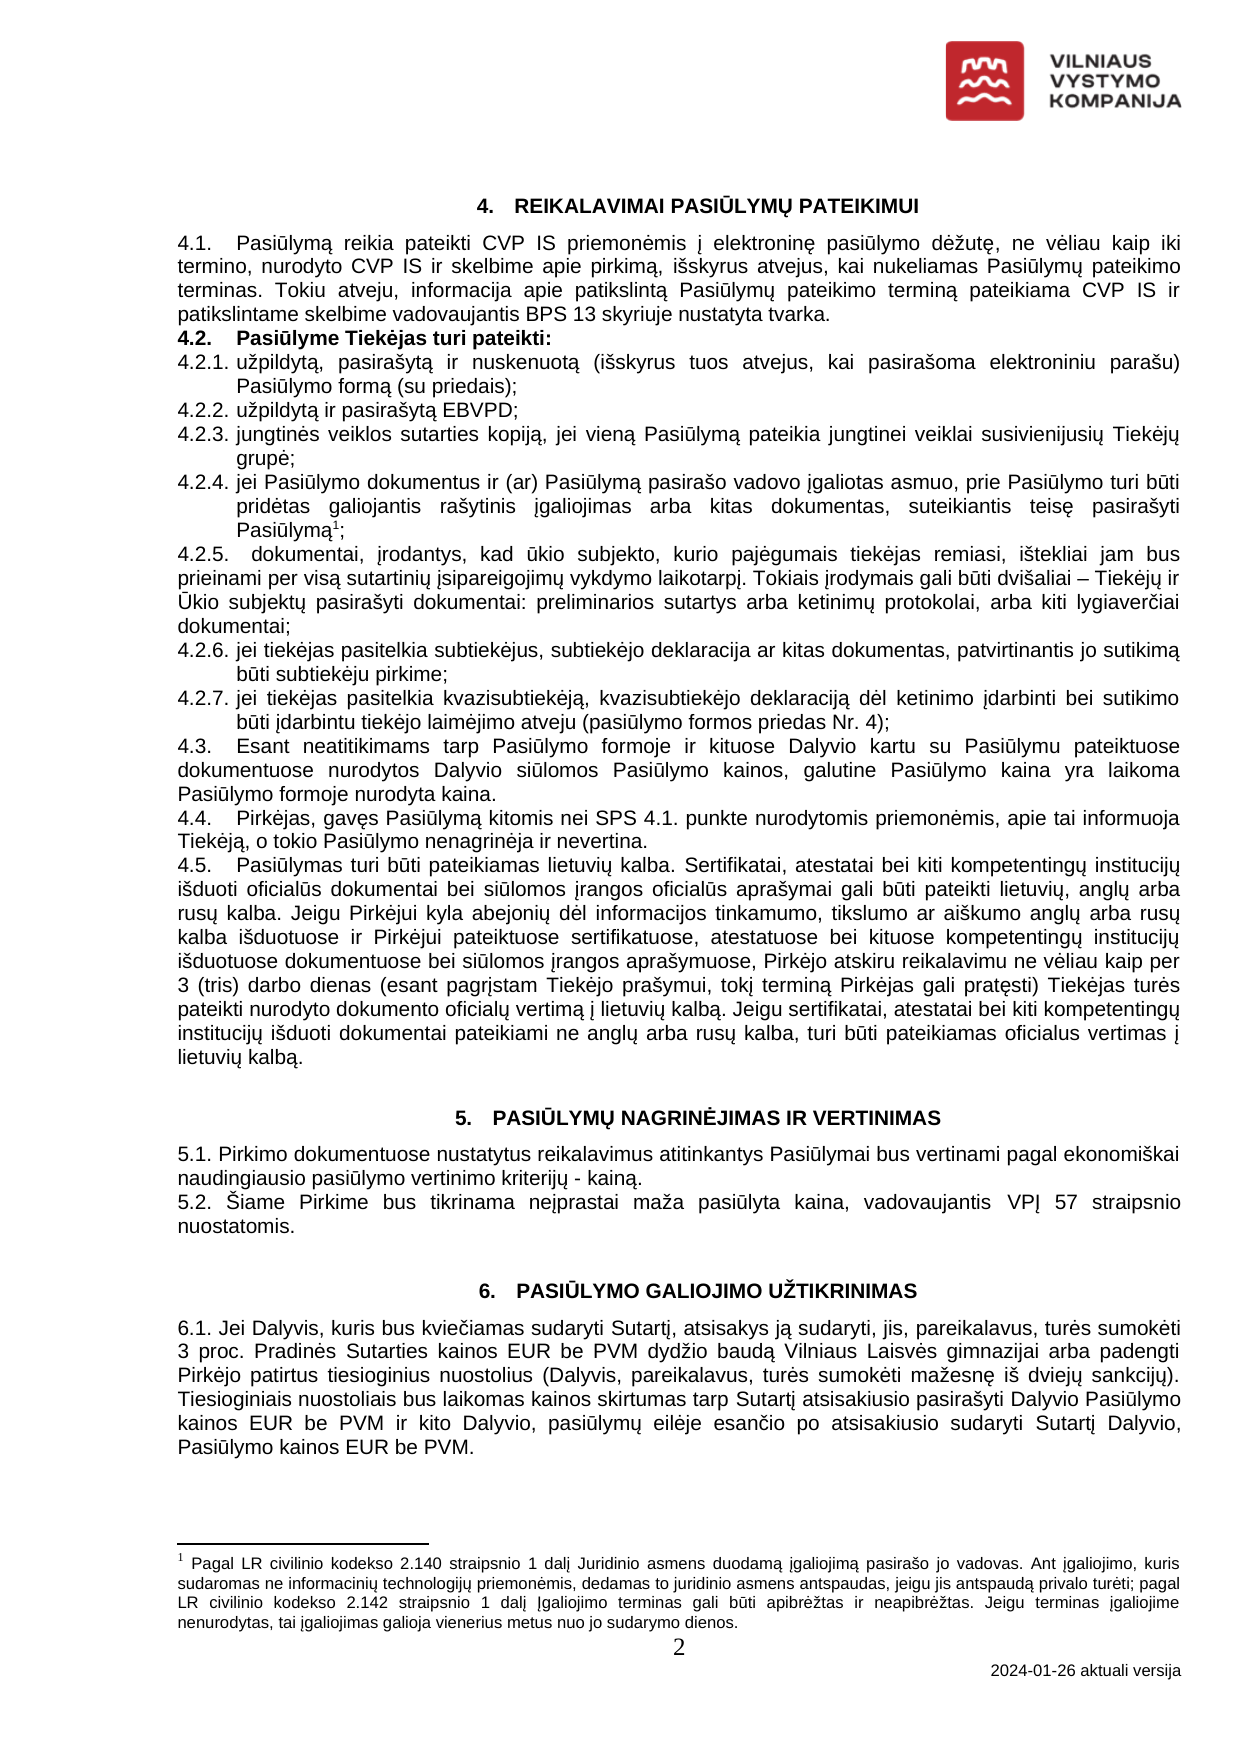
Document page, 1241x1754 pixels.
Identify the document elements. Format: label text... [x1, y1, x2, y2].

list Pasiūlymą reikia pateikti CVP IS priemonėmis į elektroninę pasiūlymo dėžutę, ne vėliau kaip iki termino, nurodyto CVP IS ir skelbime apie pirkimą, išskyrus atvejus, kai nukeliamas Pasiūlymų pateikimo terminas. Tokiu atveju, informacija apie patikslintą Pasiūlymų pateikimo terminą pateikiama CVP IS ir patikslintame skelbime vadovaujantis BPS 13 skyriuje nustatyta tvarka. [177, 230, 1181, 326]
list jei tiekėjas pasitelkia subtiekėjus, subtiekėjo deklaracija ar kitas dokumentas, patvirtinantis jo sutikimą būti subtiekėju pirkime; [177, 638, 1181, 686]
list užpildytą, pasirašytą ir nuskenuotą (išskyrus tuos atvejus, kai pasirašoma elektroniniu parašu) Pasiūlymo formą (su priedais); [177, 350, 1181, 398]
list Pasiūlyme Tiekėjas turi pateikti: [177, 326, 1181, 350]
list Pirkėjas, gavęs Pasiūlymą kitomis nei SPS 4.1. punkte nurodytomis priemonėmis, apie tai informuoja Tiekėją, o tokio Pasiūlymo nenagrinėja ir nevertina. [177, 805, 1181, 853]
subtitle PASIŪLYMŲ NAGRINĖJIMAS IR VERTINIMAS [215, 1105, 1181, 1129]
subtitle 6.1. Jei Dalyvis, kuris bus kviečiamas sudaryti , atsisakys ją sudaryti, jis, pareikalavus, turės sumokėti 3 proc. Pradinės kainos EUR be PVM dydžio baudą Vilniaus Laisvės gimnazijai arba padengti Pirkėjo patirtus tiesioginius nuostolius (Dalyvis, pareikalavus, turės sumokėti mažesnę iš dviejų sankcijų). Tiesioginiais nuostoliais bus laikomas kainos skirtumas tarp atsisakiusio pasirašyti Dalyvio Pasiūlymo kainos EUR be PVM ir kito Dalyvio, pasiūlymų eilėje esančio po atsisakiusio sudaryti Dalyvio, Pasiūlymo kainos EUR be PVM. [177, 1315, 1181, 1459]
list jei tiekėjas pasitelkia kvazisubtiekėją, kvazisubtiekėjo deklaraciją dėl ketinimo įdarbinti bei sutikimo būti įdarbintu tiekėjo laimėjimo atveju (pasiūlymo formos priedas Nr. 4); [177, 686, 1181, 733]
list dokumentai, įrodantys, kad ūkio subjekto, kurio pajėgumais tiekėjas remiasi, ištekliai jam bus prieinami per visą sutartinių įsipareigojimų vykdymo laikotarpį. Tokiais įrodymais gali būti dvišaliai ‒ Tiekėjų ir Ūkio subjektų pasirašyti dokumentai: preliminarios sutartys arba ketinimų protokolai, arba kiti lygiaverčiai dokumentai; [177, 542, 1181, 638]
list užpildytą ir pasirašytą EBVPD; [177, 398, 1181, 422]
subtitle 5.1. Pirkimo dokumentuose nustatytus reikalavimus atitinkantys Pasiūlymai bus vertinami pagal ekonomiškai naudingiausio pasiūlymo vertinimo kriterijų - [177, 1142, 1181, 1190]
list jei Pasiūlymo dokumentus ir (ar) Pasiūlymą pasirašo vadovo įgaliotas asmuo, prie Pasiūlymo turi būti pridėtas galiojantis rašytinis įgaliojimas arba kitas dokumentas, suteikiantis teisę pasirašyti Pasiūlymą; [177, 470, 1181, 542]
list Sertifikatai, atestatai bei kiti kompetentingų institucijų išduoti oficialūs dokumentai bei siūlomos įrangos oficialūs aprašymai gali būti pateikti lietuvių, anglų arba rusų kalba. Jeigu Pirkėjui kyla abejonių dėl informacijos tinkamumo, tikslumo ar aiškumo anglų arba rusų kalba išduotuose ir Pirkėjui pateiktuose sertifikatuose, atestatuose bei kituose kompetentingų institucijų išduotuose dokumentuose bei siūlomos įrangos aprašymuose, Pirkėjo atskiru reikalavimu ne vėliau kaip per 3 (tris) darbo dienas (esant pagrįstam Tiekėjo prašymui, tokį terminą Pirkėjas gali pratęsti) Tiekėjas turės pateikti nurodyto dokumento oficialų vertimą į lietuvių kalbą. Jeigu sertifikatai, atestatai bei kiti kompetentingų institucijų išduoti dokumentai pateikiami ne anglų arba rusų kalba, turi būti pateikiamas oficialus vertimas į lietuvių kalbą. [177, 853, 1181, 1069]
list Esant neatitikimams tarp Pasiūlymo formoje ir kituose Dalyvio kartu su Pasiūlymu pateiktuose dokumentuose nurodytos Dalyvio siūlomos Pasiūlymo kainos, galutine Pasiūlymo kaina yra laikoma nurodyta kaina. [177, 733, 1181, 805]
subtitle 5.2. Šiame Pirkime bus tikrinama neįprastai maža pasiūlyta kaina, vadovaujantis [177, 1190, 1181, 1238]
picture [945, 41, 1182, 121]
subtitle PASIŪLYMO GALIOJIMO UŽTIKRINIMAS [215, 1279, 1181, 1303]
list jungtinės veiklos sutarties kopiją, jei vieną Pasiūlymą pateikia jungtinei veiklai susivienijusių Tiekėjų grupė; [177, 422, 1181, 470]
subtitle REIKALAVIMAI PASIŪLYMŲ PATEIKIMUI [215, 194, 1181, 218]
